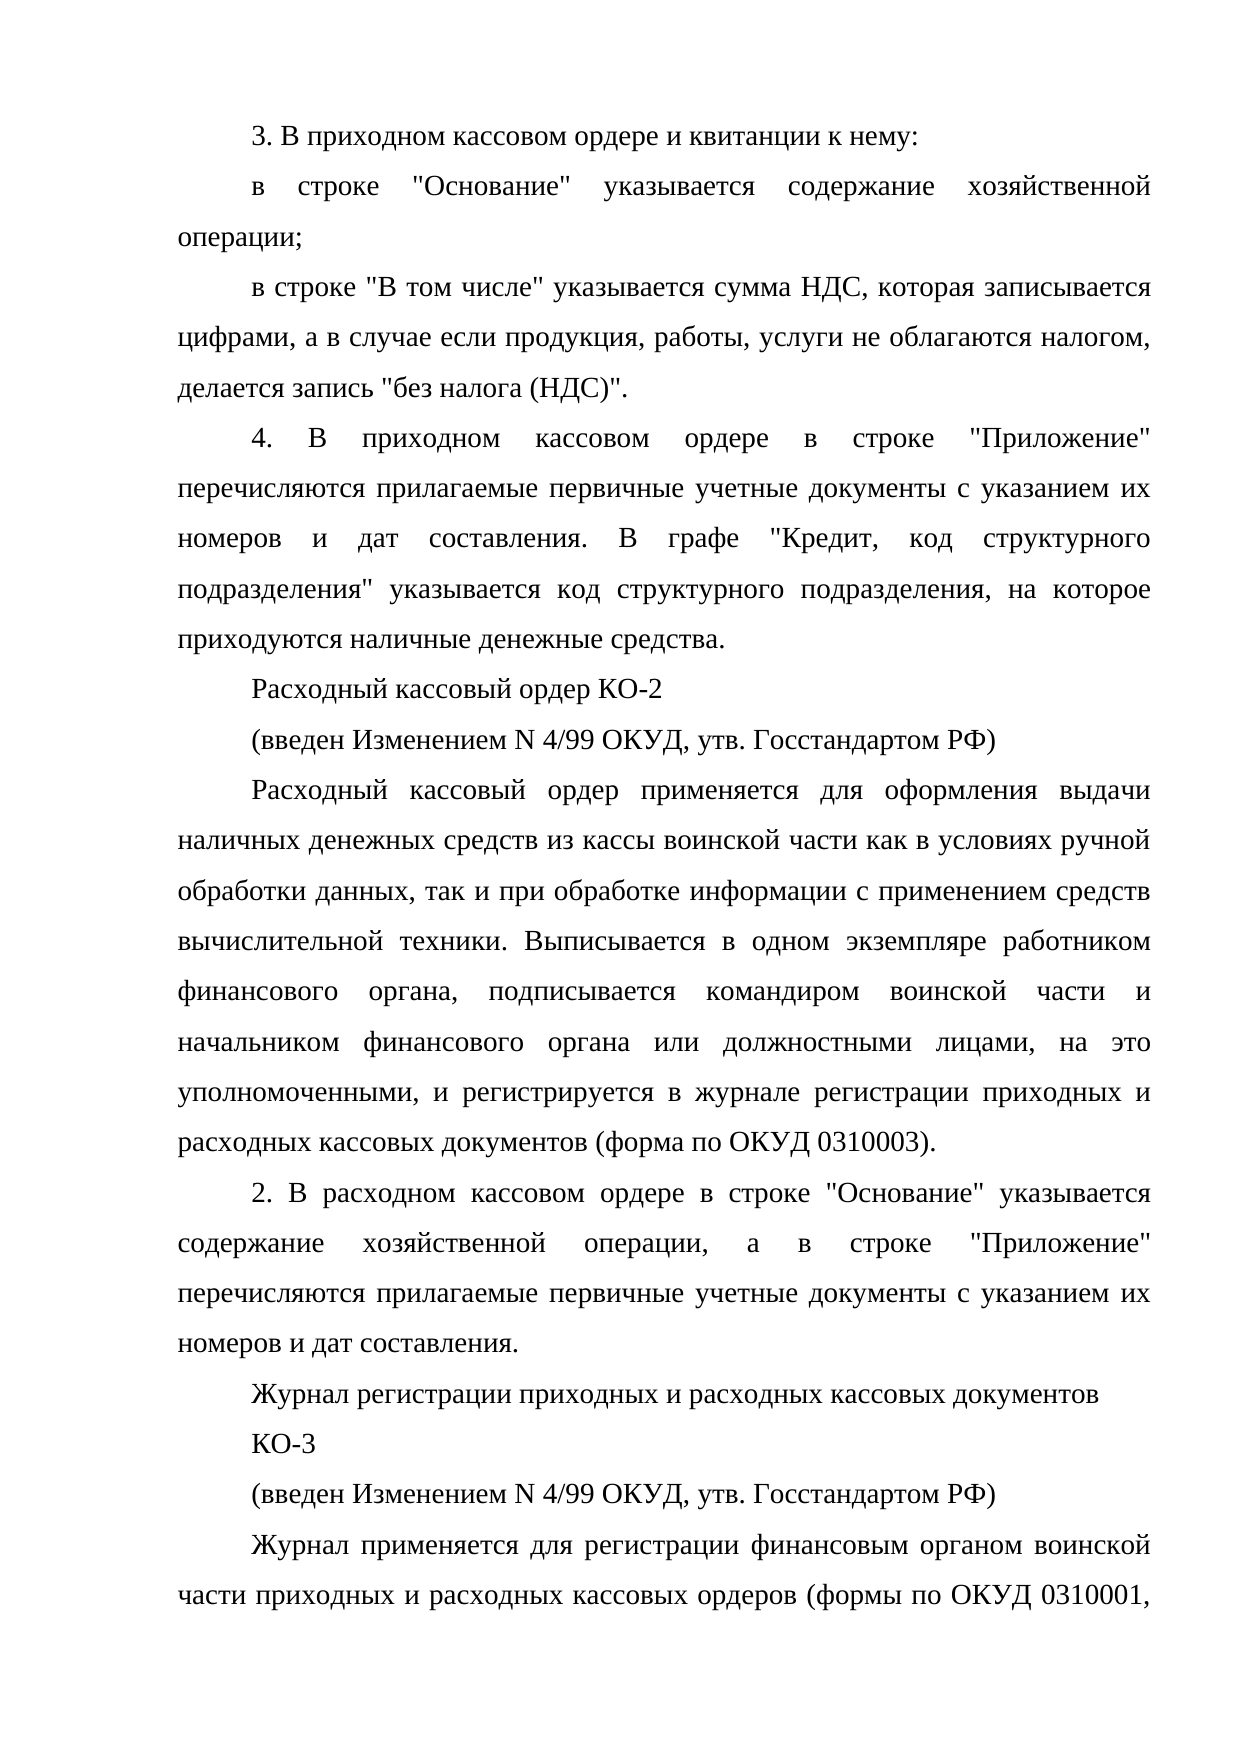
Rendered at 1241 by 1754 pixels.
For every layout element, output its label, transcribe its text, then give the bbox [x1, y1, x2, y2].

text 4. В приходном кассовом ордере в строке "Приложение" перечисляются прилагаемые первичные учетные документы с указанием их номеров и дат составления. В графе "Кредит, код структурного подразделения" указывается код структурного подразделения, на которое приходуются наличные денежные средства. [177, 420, 1152, 655]
text КО-3 [177, 1426, 1152, 1460]
text Расходный кассовый ордер КО-2 [177, 672, 1152, 705]
text Журнал регистрации приходных и расходных кассовых документов [177, 1376, 1152, 1409]
text (введен Изменением N 4/99 ОКУД, утв. Госстандартом РФ) [177, 1477, 1152, 1510]
text в строке "Основание" указывается содержание хозяйственной операции; [177, 168, 1152, 252]
text Расходный кассовый ордер применяется для оформления выдачи наличных денежных средств из кассы воинской части как в условиях ручной обработки данных, так и при обработке информации с применением средств вычислительной техники. Выписывается в одном экземпляре работником финансового органа, подписывается командиром воинской части и начальником финансового органа или должностными лицами, на это уполномоченными, и регистрируется в журнале регистрации приходных и расходных кассовых документов (форма по ОКУД 0310003). [177, 772, 1152, 1158]
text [177, 1527, 1152, 1611]
text в строке "В том числе" указывается сумма НДС, которая записывается цифрами, а в случае если продукция, работы, услуги не облагаются налогом, делается запись "без налога (НДС)". [177, 269, 1152, 403]
text (введен Изменением N 4/99 ОКУД, утв. Госстандартом РФ) [177, 722, 1152, 755]
text 3. В приходном кассовом ордере и квитанции к нему: [177, 118, 1152, 152]
text 2. В расходном кассовом ордере в строке "Основание" указывается содержание хозяйственной операции, а в строке "Приложение" перечисляются прилагаемые первичные учетные документы с указанием их номеров и дат составления. [177, 1175, 1152, 1359]
